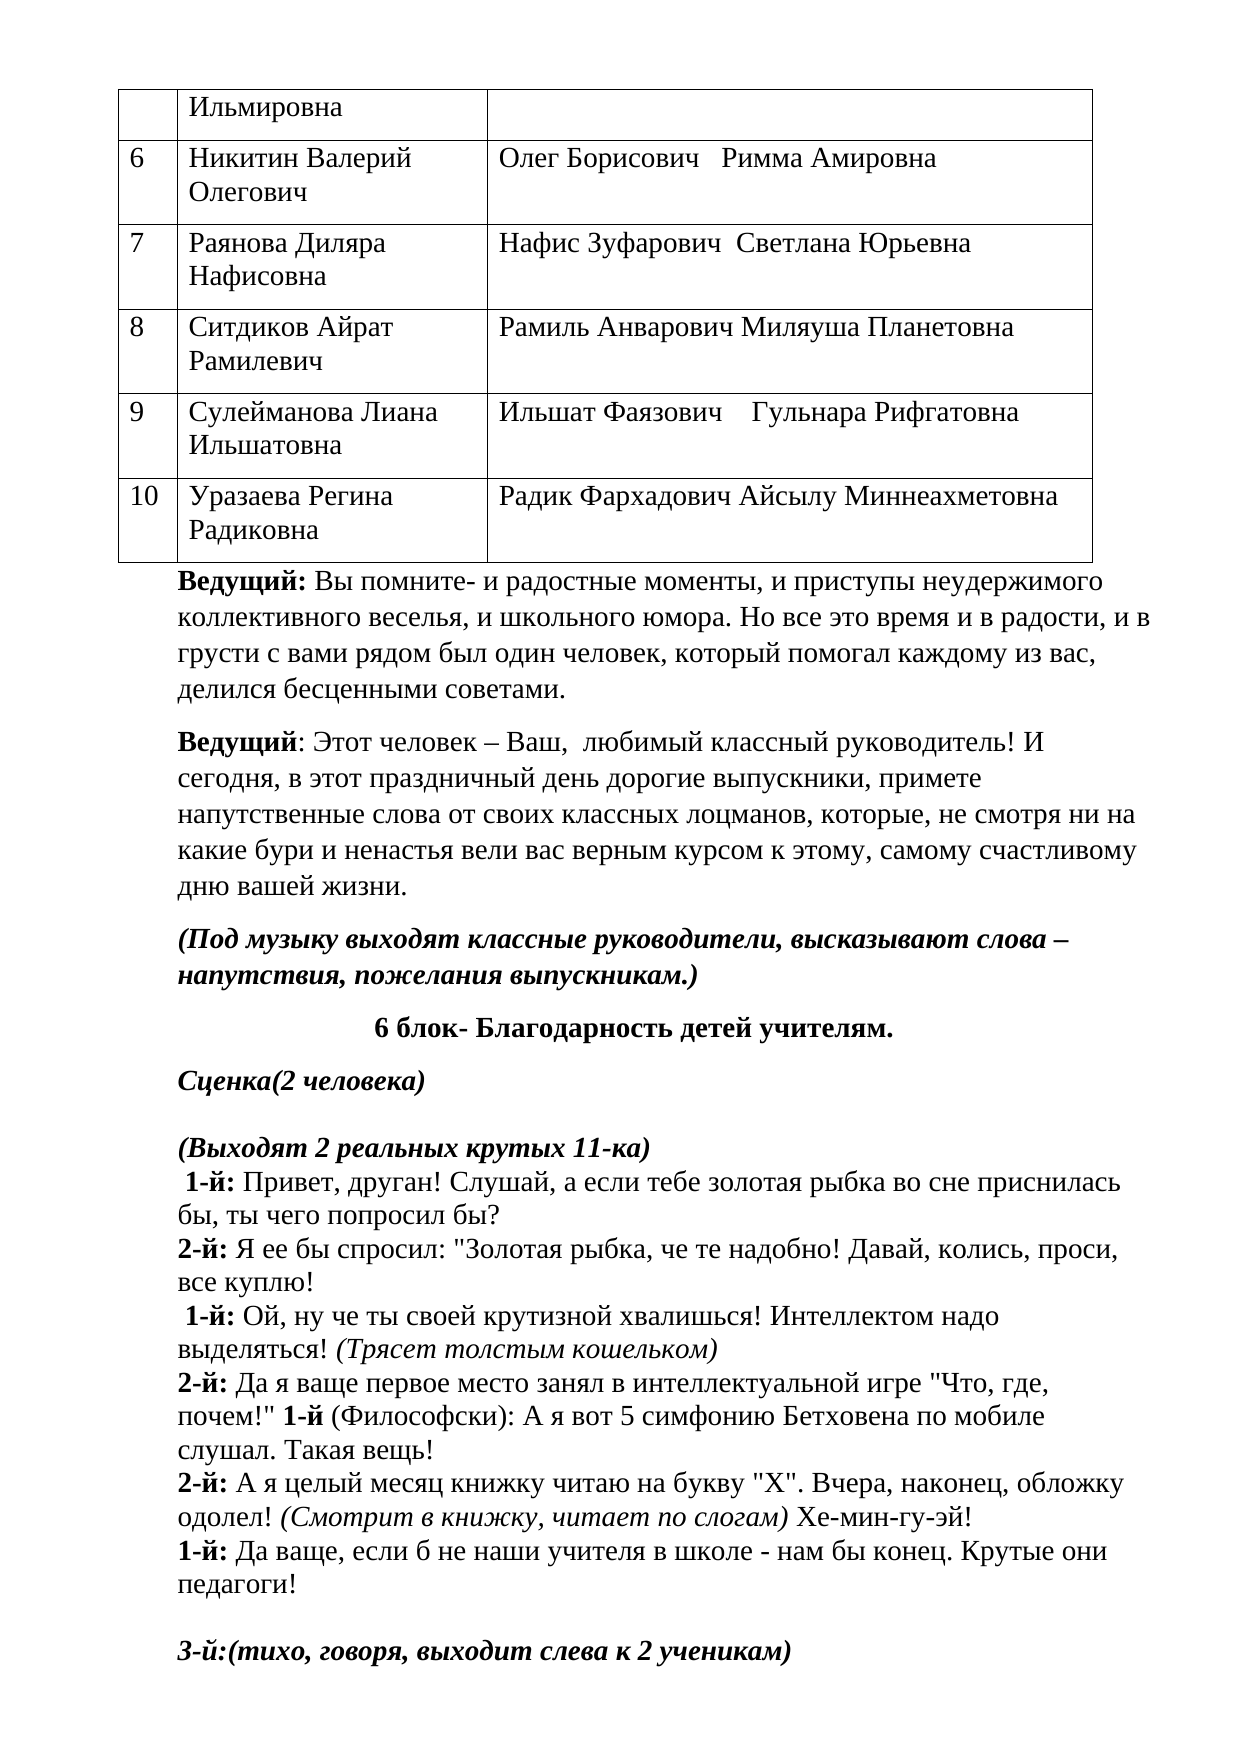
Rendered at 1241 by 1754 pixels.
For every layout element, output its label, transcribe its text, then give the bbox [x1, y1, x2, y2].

text 1-й: Да ваще, если б не наши учителя в школе - нам бы конец. Крутые они педагоги! [177, 1533, 1152, 1600]
table_cell Радик Фархадович Айсылу Миннеахметовна [488, 479, 1092, 562]
text Ведущий: Вы помните- и радостные моменты, и приступы неудержимого коллективного веселья, и школьного юмора. Но все это время и в радости, и в грусти с вами рядом был один человек, который помогал каждому из вас, делился бесценными советами. [177, 563, 1152, 705]
text 1-й: Привет, друган! Слушай, а если тебе золотая рыбка во сне приснилась бы, ты чего попросил бы? [177, 1164, 1152, 1231]
table_cell 6 [119, 141, 177, 224]
table_cell Ситдиков Айрат Рамилевич [178, 310, 487, 393]
text 1-й: Ой, ну че ты своей крутизной хвалишься! Интеллектом надо выделяться! (Трясет толстым кошельком) [177, 1298, 1152, 1365]
text Сценка(2 человека) [177, 1063, 1152, 1097]
table_cell Олег Борисович Римма Амировна [488, 141, 1092, 224]
text (Под музыку выходят классные руководители, высказывают слова – напутствия, пожелания выпускникам.) [177, 921, 1152, 991]
text 6 блок- Благодарность детей учителям. [177, 1010, 1152, 1044]
table_cell Ильшат Фаязович Гульнара Рифгатовна [488, 394, 1092, 477]
table_cell 7 [119, 225, 177, 308]
table_cell Никитин Валерий Олегович [178, 141, 487, 224]
table_cell Рамиль Анварович Миляуша Планетовна [488, 310, 1092, 393]
table_header 5 [119, 90, 177, 139]
text 3-й:(тихо, говоря, выходит слева к 2 ученикам) [177, 1633, 1152, 1667]
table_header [178, 90, 487, 139]
table_cell 8 [119, 310, 177, 393]
table_cell Сулейманова Лиана Ильшатовна [178, 394, 487, 477]
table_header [488, 90, 1092, 139]
text 2-й: А я целый месяц книжку читаю на букву "Х". Вчера, наконец, обложку одолел! (Смотрит в книжку, читает по слогам) Хе-мин-гу-эй! [177, 1466, 1152, 1533]
text 2-й: Да я ваще первое место занял в интеллектуальной игре "Что, где, почем!" 1-й (Философски): А я вот 5 симфонию Бетховена по мобиле слушал. Такая вещь! [177, 1365, 1152, 1466]
text 2-й: Я ее бы спросил: "Золотая рыбка, че те надобно! Давай, колись, проси, все куплю! [177, 1231, 1152, 1298]
table_cell Раянова Диляра Нафисовна [178, 225, 487, 308]
text Ведущий: Этот человек – Ваш, любимый классный руководитель! И сегодня, в этот праздничный день дорогие выпускники, примете напутственные слова от своих классных лоцманов, которые, не смотря ни на какие бури и ненастья вели вас верным курсом к этому, самому счастливому дню вашей жизни. [177, 724, 1152, 902]
table_cell 10 [119, 479, 177, 562]
text (Выходят 2 реальных крутых 11-ка) [177, 1130, 1152, 1164]
table_cell 9 [119, 394, 177, 477]
table_cell Нафис Зуфарович Светлана Юрьевна [488, 225, 1092, 308]
table_cell Уразаева Регина Радиковна [178, 479, 487, 562]
